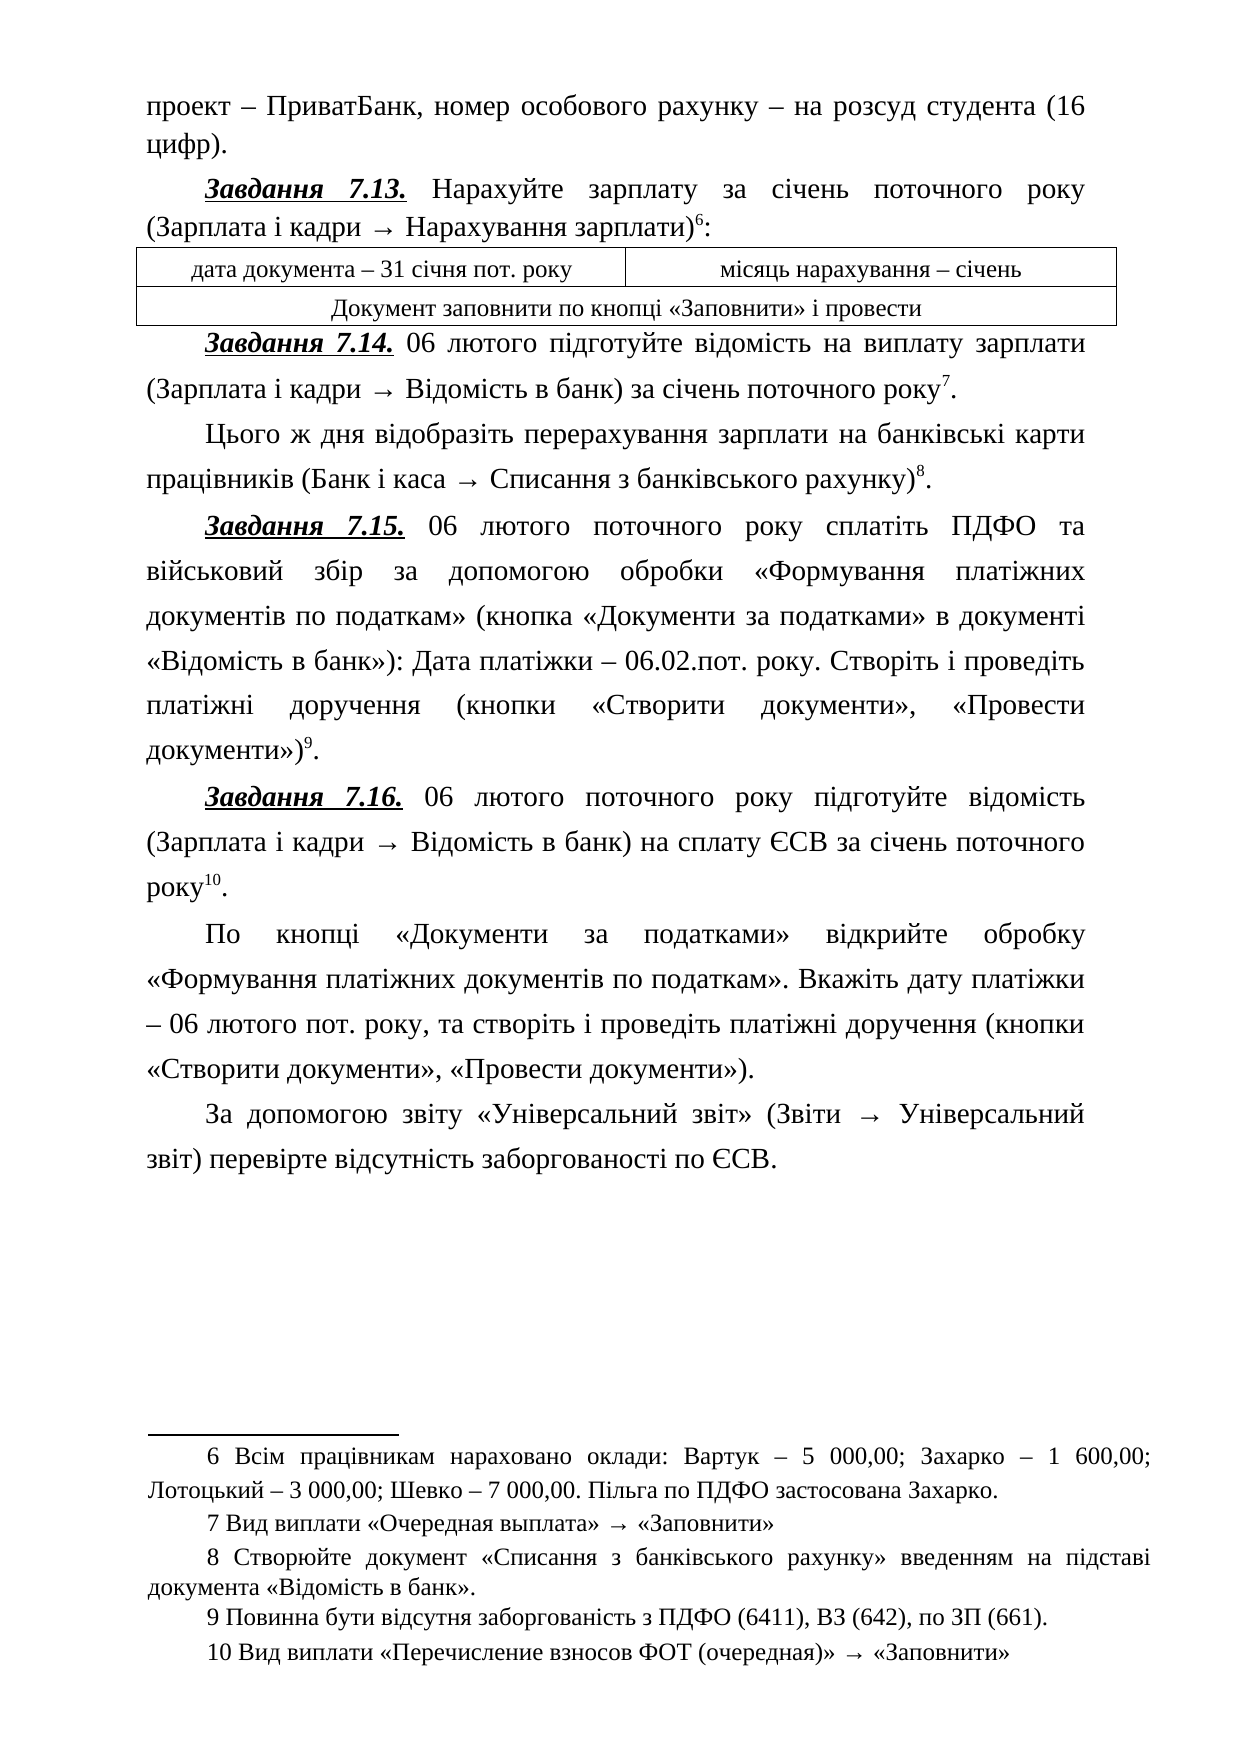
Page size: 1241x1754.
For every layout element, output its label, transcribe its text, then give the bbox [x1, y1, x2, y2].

text За допомогою звіту «Універсальний звіт» (Звіти → Універсальний звіт) перевірте відсутність заборгованості по ЄСВ. [146, 1096, 1086, 1175]
text По кнопці «Документи за податками» відкрийте обробку «Формування платіжних документів по податкам». Вкажіть дату платіжки – 06 лютого пот. року, та створіть і проведіть платіжні доручення (кнопки «Створити документи», «Провести документи»). [146, 916, 1086, 1084]
table_header місяць нарахування – січень [626, 248, 1116, 286]
text Цього ж дня відобразіть перерахування зарплати на банківські карти працівників (Банк і каса → Списання з банківського рахунку). [146, 416, 1086, 495]
text Завдання 7.15. 06 лютого поточного року сплатіть ПДФО та військовий збір за допомогою обробки «Формування платіжних документів по податкам» (кнопка «Документи за податками» в документі «Відомість в банк»): Дата платіжки – 06.02.пот. року. Створіть і проведіть платіжні доручення (кнопки «Створити документи», «Провести документи»). [146, 508, 1086, 766]
table_header дата документа – 31 січня пот. року [137, 248, 625, 286]
text Завдання 7.16. 06 лютого поточного року підготуйте відомість (Зарплата і кадри → Відомість в банк) на сплату ЄСВ за січень поточного року. [146, 779, 1086, 903]
table_cell Документ заповнити по кнопці «Заповнити» і провести [137, 287, 1116, 324]
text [146, 88, 1086, 160]
text Завдання 7.14. 06 лютого підготуйте відомість на виплату зарплати (Зарплата і кадри → Відомість в банк) за січень поточного року. [146, 326, 1086, 404]
text Завдання 7.13. Нарахуйте зарплату за січень поточного року (Зарплата і кадри → Нарахування зарплати): [146, 172, 1086, 243]
